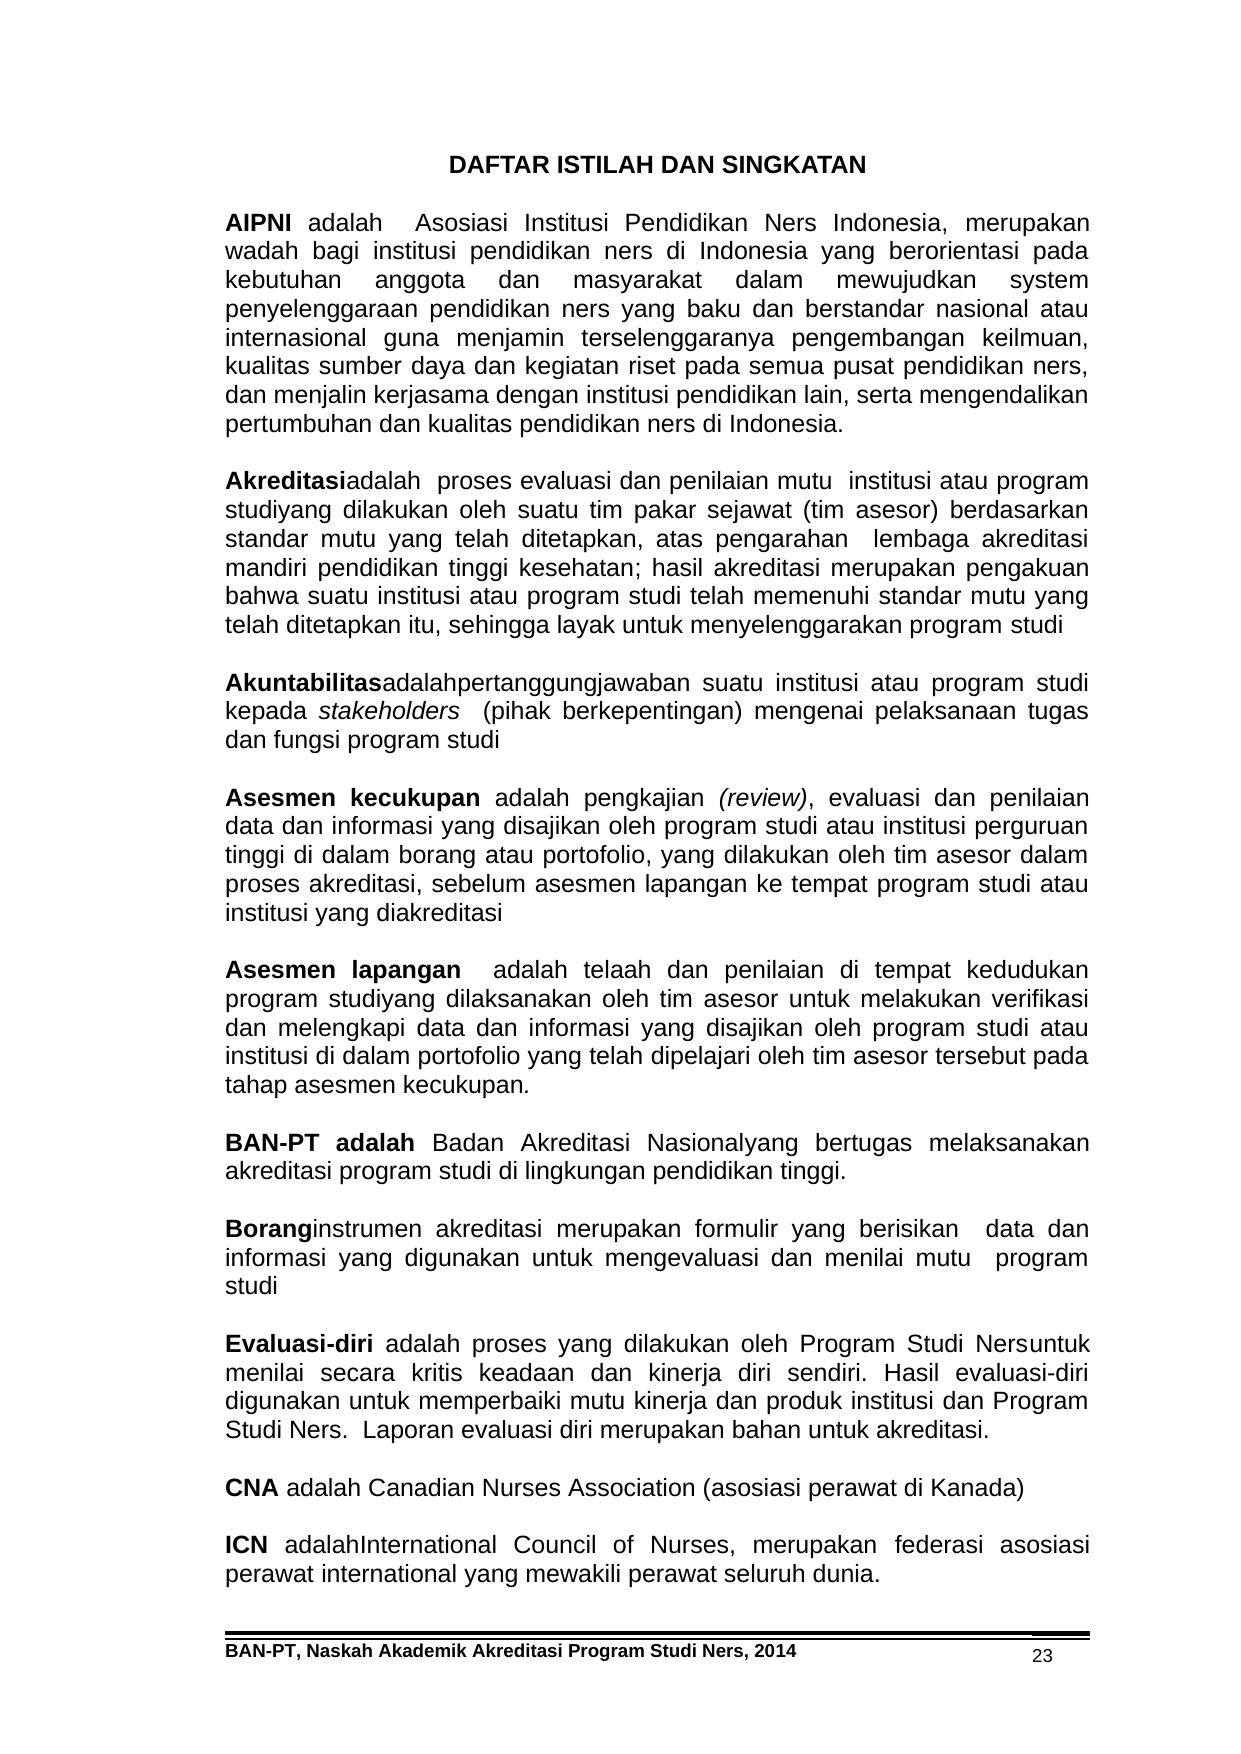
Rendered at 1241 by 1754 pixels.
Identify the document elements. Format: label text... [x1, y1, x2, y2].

text CNA adalah Canadian Nurses Association (asosiasi perawat di Kanada) [225, 1472, 1090, 1501]
text AIPNI adalah Asosiasi Institusi Pendidikan Ners Indonesia, merupakan wadah bagi institusi pendidikan ners di Indonesia yang berorientasi pada kebutuhan anggota dan masyarakat dalam mewujudkan system penyelenggaraan pendidikan ners yang baku dan berstandar nasional atau internasional guna menjamin terselenggaranya pengembangan keilmuan, kualitas sumber daya dan kegiatan riset pada semua pusat pendidikan ners, dan menjalin kerjasama dengan institusi pendidikan lain, serta mengendalikan pertumbuhan dan kualitas pendidikan ners di Indonesia. [225, 207, 1090, 437]
text BAN-PT adalah Badan Akreditasi Nasionalyang bertugas melaksanakan akreditasi program studi di lingkungan pendidikan tinggi. [225, 1127, 1090, 1185]
text Boranginstrumen akreditasi merupakan formulir yang berisikan data dan informasi yang digunakan untuk mengevaluasi dan menilai mutu program studi [225, 1214, 1090, 1300]
subtitle DAFTAR ISTILAH DAN SINGKATAN [225, 150, 1090, 179]
text Asesmen lapangan adalah telaah dan penilaian di tempat kedudukan program studiyang dilaksanakan oleh tim asesor untuk melakukan verifikasi dan melengkapi data dan informasi yang disajikan oleh program studi atau institusi di dalam portofolio yang telah dipelajari oleh tim asesor tersebut pada tahap asesmen kecukupan. [225, 955, 1090, 1099]
text Asesmen kecukupan adalah pengkajian (review), evaluasi dan penilaian data dan informasi yang disajikan oleh program studi atau institusi perguruan tinggi di dalam borang atau portofolio, yang dilakukan oleh tim asesor dalam proses akreditasi, sebelum asesmen lapangan ke tempat program studi atau institusi yang diakreditasi [225, 782, 1090, 926]
text ICN adalahInternational Council of Nurses, merupakan federasi asosiasi perawat international yang mewakili perawat seluruh dunia. [225, 1530, 1090, 1587]
text Evaluasi-diri adalah proses yang dilakukan oleh Program Studi Nersuntuk menilai secara kritis keadaan dan kinerja diri sendiri. Hasil evaluasi-diri digunakan untuk memperbaiki mutu kinerja dan produk institusi dan Program Studi Ners. Laporan evaluasi diri merupakan bahan untuk akreditasi. [225, 1329, 1090, 1444]
text Akuntabilitasadalahpertanggungjawaban suatu institusi atau program studi kepada stakeholders (pihak berkepentingan) mengenai pelaksanaan tugas dan fungsi program studi [225, 667, 1090, 754]
text Akreditasiadalah proses evaluasi dan penilaian mutu institusi atau program studiyang dilakukan oleh suatu tim pakar sejawat (tim asesor) berdasarkan standar mutu yang telah ditetapkan, atas pengarahan lembaga akreditasi mandiri pendidikan tinggi kesehatan; hasil akreditasi merupakan pengakuan bahwa suatu institusi atau program studi telah memenuhi standar mutu yang telah ditetapkan itu, sehingga layak untuk menyelenggarakan program studi [225, 466, 1090, 639]
